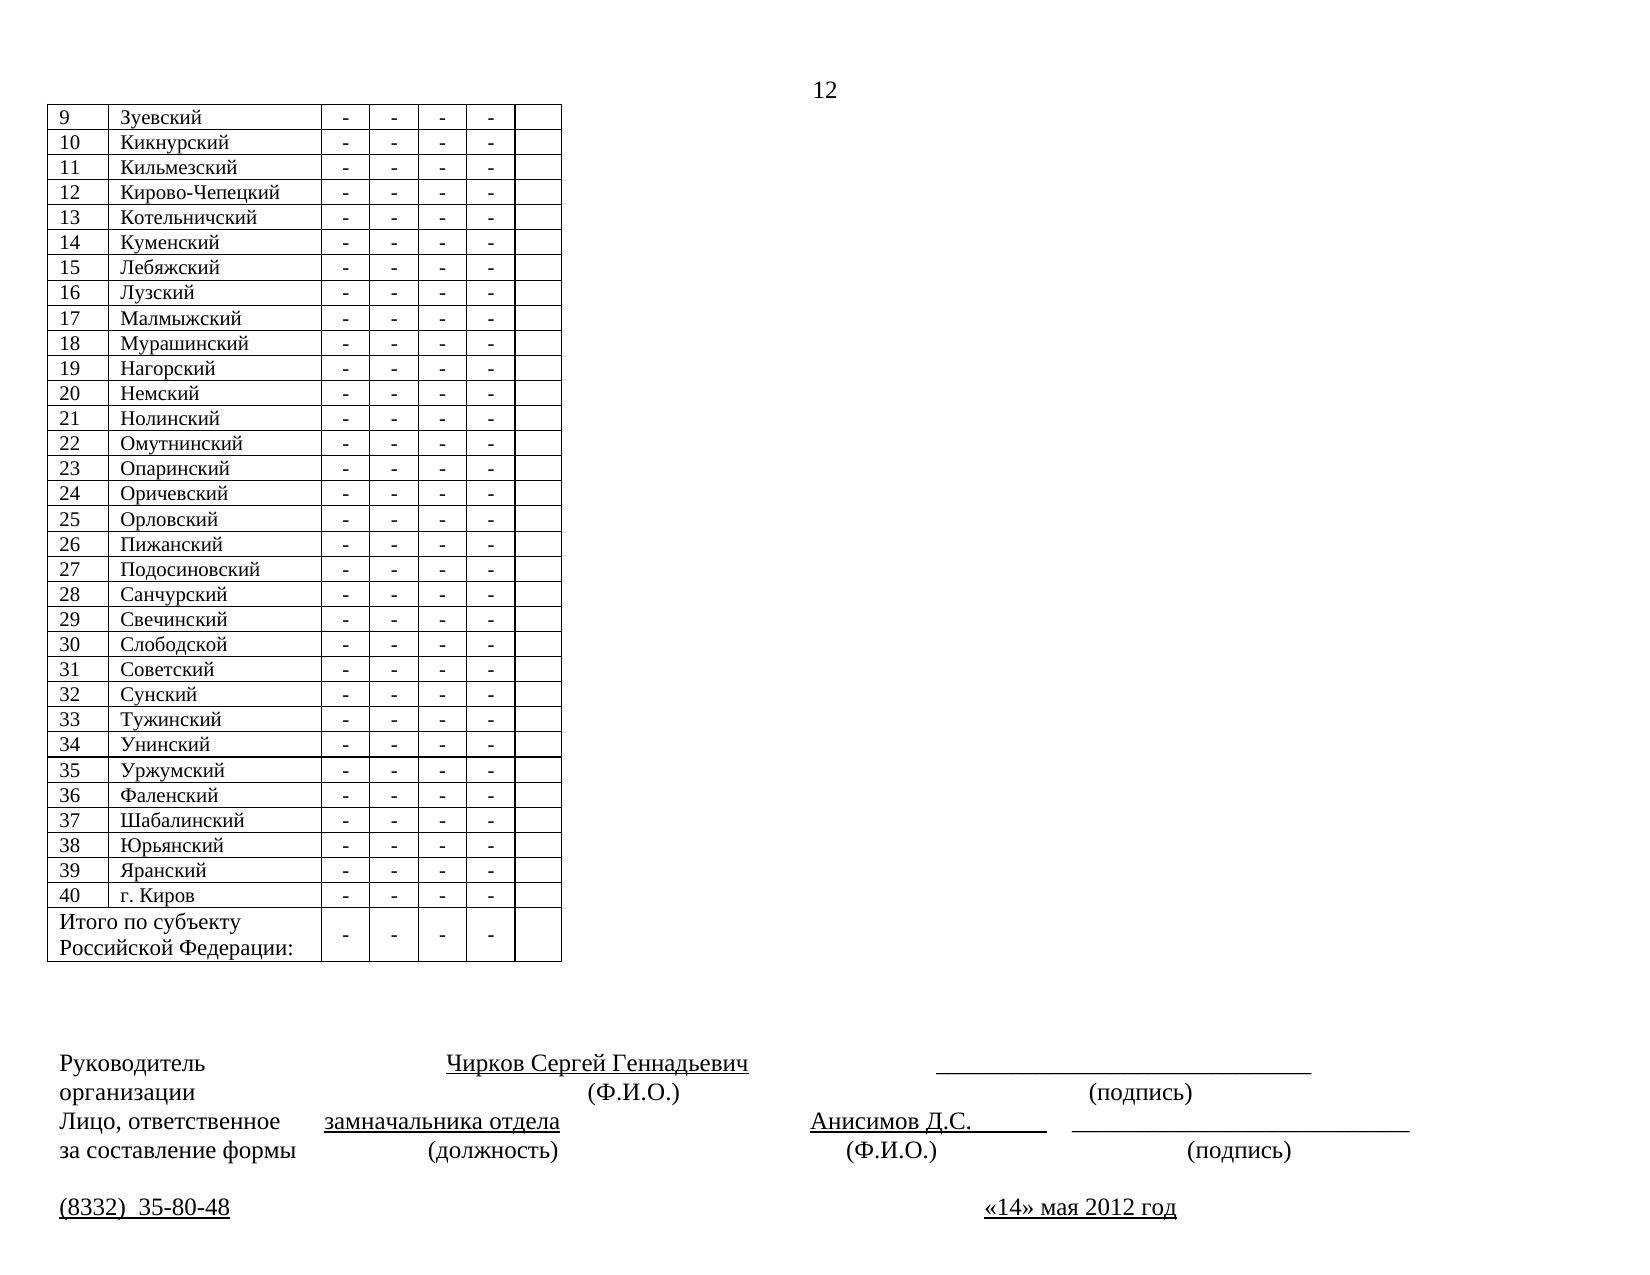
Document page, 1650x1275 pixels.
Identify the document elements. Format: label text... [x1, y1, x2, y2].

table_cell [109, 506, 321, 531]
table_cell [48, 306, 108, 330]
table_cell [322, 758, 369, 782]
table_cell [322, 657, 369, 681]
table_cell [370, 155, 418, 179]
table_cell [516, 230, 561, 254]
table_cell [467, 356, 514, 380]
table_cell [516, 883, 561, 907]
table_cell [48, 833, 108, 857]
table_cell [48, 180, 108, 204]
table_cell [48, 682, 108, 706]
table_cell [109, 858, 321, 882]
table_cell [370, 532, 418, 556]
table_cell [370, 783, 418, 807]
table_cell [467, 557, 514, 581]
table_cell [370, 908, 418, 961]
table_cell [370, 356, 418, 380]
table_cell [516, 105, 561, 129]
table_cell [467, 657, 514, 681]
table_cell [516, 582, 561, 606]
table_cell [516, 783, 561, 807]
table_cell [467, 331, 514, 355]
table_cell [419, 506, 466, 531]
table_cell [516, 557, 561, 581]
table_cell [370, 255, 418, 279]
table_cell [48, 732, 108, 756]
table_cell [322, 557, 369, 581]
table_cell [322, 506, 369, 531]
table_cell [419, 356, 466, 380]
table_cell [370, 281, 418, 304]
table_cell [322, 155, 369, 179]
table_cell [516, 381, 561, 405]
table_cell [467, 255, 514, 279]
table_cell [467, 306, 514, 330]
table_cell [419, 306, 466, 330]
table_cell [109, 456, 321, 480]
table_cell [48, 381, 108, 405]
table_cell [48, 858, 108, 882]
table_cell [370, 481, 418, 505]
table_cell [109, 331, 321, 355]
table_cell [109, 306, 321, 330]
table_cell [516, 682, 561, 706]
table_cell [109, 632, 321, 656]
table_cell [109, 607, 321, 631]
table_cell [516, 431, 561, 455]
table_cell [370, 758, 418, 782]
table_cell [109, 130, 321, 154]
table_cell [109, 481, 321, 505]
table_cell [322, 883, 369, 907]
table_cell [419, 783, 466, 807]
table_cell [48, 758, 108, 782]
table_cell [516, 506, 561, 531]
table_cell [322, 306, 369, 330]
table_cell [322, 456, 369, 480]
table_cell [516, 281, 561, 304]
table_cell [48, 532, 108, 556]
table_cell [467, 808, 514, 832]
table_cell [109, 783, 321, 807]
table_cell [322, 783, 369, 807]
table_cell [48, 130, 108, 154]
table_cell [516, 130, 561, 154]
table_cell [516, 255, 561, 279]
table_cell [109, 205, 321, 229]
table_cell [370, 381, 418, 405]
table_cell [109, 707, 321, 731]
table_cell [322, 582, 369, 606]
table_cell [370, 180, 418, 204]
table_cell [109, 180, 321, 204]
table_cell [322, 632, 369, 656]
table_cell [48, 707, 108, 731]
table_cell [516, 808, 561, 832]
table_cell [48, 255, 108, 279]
text (8332) 35-80-48 «14» мая 2012 год [59, 1192, 1591, 1221]
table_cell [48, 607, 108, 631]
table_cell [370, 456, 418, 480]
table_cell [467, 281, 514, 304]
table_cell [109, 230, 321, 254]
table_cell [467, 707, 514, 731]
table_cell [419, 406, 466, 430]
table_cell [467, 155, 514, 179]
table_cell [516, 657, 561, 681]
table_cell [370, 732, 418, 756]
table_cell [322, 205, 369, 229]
text Лицо, ответственное замначальника отдела Анисимов Д.С. ___________________________ [59, 1106, 1591, 1135]
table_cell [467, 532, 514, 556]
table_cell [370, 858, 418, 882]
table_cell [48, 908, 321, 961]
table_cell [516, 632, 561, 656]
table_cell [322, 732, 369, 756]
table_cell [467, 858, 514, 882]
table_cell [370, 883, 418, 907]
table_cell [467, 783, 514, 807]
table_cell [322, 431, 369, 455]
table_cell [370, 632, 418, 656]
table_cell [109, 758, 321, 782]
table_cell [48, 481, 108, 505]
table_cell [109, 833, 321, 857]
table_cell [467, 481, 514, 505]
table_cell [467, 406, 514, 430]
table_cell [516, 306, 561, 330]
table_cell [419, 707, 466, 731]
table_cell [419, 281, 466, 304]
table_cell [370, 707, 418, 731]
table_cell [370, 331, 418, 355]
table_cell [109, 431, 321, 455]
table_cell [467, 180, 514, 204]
text организации (Ф.И.О.) (подпись) [59, 1077, 1591, 1106]
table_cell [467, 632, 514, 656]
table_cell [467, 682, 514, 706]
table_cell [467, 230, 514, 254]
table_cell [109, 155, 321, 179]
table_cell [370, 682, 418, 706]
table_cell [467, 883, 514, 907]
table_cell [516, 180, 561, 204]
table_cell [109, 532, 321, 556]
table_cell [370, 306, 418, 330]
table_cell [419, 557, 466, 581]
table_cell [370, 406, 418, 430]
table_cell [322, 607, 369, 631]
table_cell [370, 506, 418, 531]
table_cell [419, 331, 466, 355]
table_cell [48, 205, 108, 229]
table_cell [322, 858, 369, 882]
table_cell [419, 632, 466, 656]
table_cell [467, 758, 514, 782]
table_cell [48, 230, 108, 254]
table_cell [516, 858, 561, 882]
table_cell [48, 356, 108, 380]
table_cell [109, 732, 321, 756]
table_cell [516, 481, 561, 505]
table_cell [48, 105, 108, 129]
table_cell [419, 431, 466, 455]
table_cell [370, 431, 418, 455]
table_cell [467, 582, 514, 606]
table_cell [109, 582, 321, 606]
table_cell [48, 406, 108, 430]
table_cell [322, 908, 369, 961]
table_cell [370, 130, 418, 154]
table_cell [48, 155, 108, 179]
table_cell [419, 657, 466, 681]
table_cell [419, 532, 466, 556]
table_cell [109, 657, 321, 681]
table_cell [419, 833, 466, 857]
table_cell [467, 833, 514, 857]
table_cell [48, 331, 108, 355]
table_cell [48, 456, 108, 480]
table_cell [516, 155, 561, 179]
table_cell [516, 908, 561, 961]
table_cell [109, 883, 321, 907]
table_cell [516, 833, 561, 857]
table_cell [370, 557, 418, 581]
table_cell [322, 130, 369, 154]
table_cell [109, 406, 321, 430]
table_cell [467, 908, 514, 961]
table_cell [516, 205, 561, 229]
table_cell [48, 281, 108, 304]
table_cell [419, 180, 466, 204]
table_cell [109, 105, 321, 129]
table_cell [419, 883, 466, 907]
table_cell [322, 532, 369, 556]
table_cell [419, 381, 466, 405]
text Руководитель Чирков Сергей Геннадьевич ______________________________ [59, 1048, 1591, 1077]
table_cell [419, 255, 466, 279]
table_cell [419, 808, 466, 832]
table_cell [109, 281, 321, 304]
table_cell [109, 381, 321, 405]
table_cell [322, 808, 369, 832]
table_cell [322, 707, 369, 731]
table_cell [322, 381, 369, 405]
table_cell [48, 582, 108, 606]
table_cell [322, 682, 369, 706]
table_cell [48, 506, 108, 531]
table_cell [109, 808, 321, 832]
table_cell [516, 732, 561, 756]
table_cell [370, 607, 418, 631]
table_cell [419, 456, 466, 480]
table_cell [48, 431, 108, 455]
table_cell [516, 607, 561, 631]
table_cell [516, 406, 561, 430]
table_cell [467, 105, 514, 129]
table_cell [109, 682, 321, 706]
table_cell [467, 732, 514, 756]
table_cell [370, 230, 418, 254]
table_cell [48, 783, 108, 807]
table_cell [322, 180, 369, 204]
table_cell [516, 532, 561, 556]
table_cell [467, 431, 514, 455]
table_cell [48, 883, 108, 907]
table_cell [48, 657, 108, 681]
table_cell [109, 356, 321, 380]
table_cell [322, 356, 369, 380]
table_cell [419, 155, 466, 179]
text за составление формы (должность) (Ф.И.О.) (подпись) [59, 1135, 1591, 1164]
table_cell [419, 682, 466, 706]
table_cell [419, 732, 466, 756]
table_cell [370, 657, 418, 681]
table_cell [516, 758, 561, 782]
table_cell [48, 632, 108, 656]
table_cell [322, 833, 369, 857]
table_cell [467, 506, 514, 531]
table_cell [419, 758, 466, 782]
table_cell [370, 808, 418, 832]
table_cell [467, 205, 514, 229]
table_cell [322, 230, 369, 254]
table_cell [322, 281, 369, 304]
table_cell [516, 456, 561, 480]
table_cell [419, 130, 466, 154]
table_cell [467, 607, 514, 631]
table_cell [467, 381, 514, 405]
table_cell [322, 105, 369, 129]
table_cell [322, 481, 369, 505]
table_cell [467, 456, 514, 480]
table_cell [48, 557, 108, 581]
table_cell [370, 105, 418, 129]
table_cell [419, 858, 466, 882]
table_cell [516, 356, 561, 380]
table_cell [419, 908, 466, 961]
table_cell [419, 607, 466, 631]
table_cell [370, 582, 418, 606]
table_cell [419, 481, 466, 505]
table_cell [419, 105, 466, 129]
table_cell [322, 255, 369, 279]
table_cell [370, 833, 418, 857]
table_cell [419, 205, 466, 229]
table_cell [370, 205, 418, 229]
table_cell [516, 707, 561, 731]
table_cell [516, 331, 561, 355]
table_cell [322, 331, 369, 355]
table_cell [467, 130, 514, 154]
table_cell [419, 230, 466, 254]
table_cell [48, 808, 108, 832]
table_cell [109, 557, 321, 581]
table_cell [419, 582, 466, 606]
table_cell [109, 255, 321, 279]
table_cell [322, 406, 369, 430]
